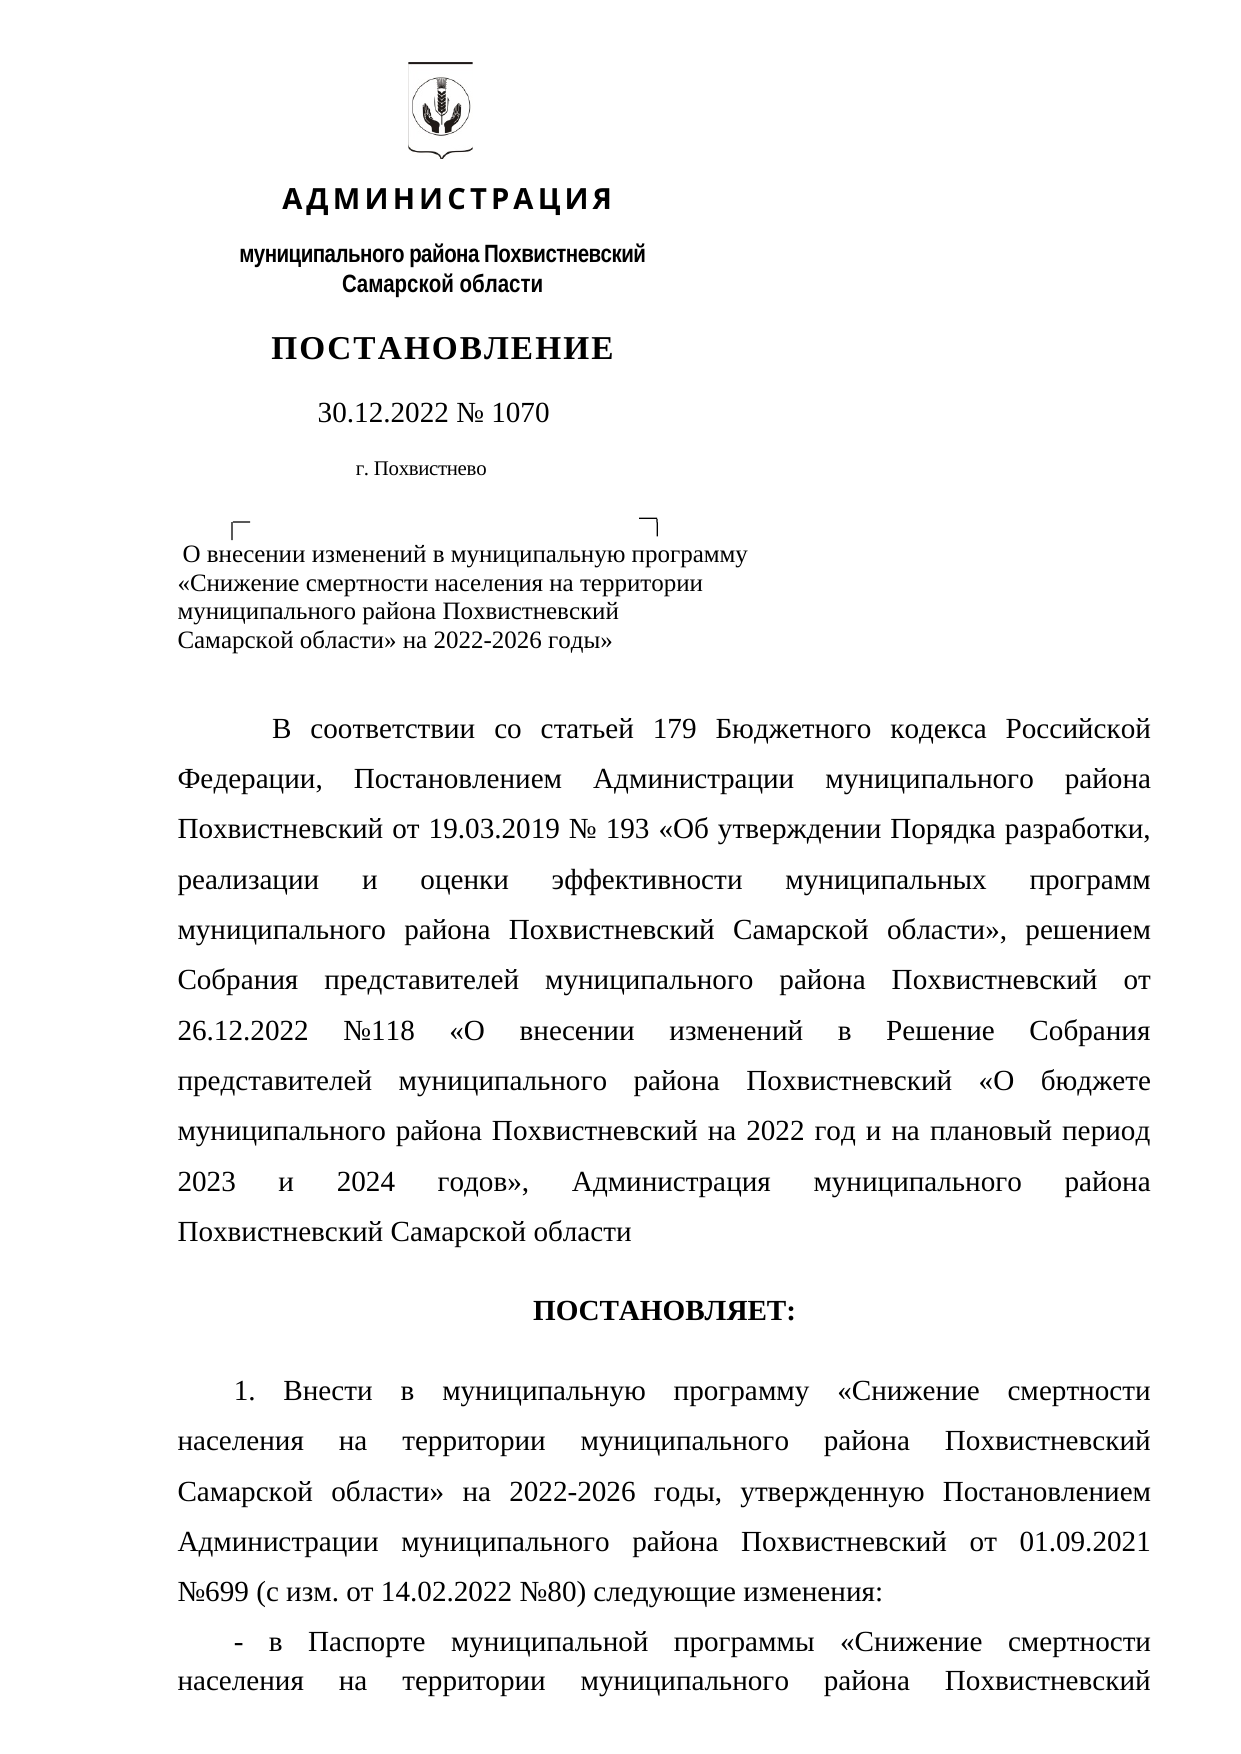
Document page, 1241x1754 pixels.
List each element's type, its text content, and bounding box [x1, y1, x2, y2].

text В соответствии со статьей 179 Бюджетного кодекса Российской Федерации, Постановлением Администрации муниципального района Похвистневский от 19.03.2019 № 193 «Об утверждении Порядка разработки, реализации и оценки эффективности муниципальных программ муниципального района Похвистневский Самарской области», решением Собрания представителей муниципального района Похвистневский от 26.12.2022 №118 «О внесении изменений в Решение Собрания представителей муниципального района Похвистневский «О бюджете муниципального района Похвистневский на 2022 год и на плановый период 2023 и 2024 годов», Администрация муниципального района Похвистневский Самарской области [177, 711, 1152, 1248]
picture [406, 62, 473, 157]
text ПОСТАНОВЛЯЕТ: [177, 1293, 1152, 1327]
table_header АДМИНИСТРАЦИЯ муниципального района Похвистневский Самарской области ПОСТАНОВЛЕНИЕ 30.12.2022 № 1070 г. Похвистнево [207, 59, 678, 539]
text О внесении изменений в муниципальную программу [177, 539, 1152, 568]
text 1. Внести в муниципальную программу «Снижение смертности населения на территории муниципального района Похвистневский Самарской области» на 2022-2026 годы, утвержденную Постановлением Администрации муниципального района Похвистневский от 01.09.2021 №699 (с изм. от 14.02.2022 №80) следующие изменения: [177, 1373, 1152, 1608]
text Самарской области» на 2022-2026 годы» [177, 625, 1152, 654]
text муниципального района Похвистневский [177, 596, 1152, 625]
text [177, 1624, 1152, 1697]
text «Снижение смертности населения на территории [177, 568, 1152, 596]
